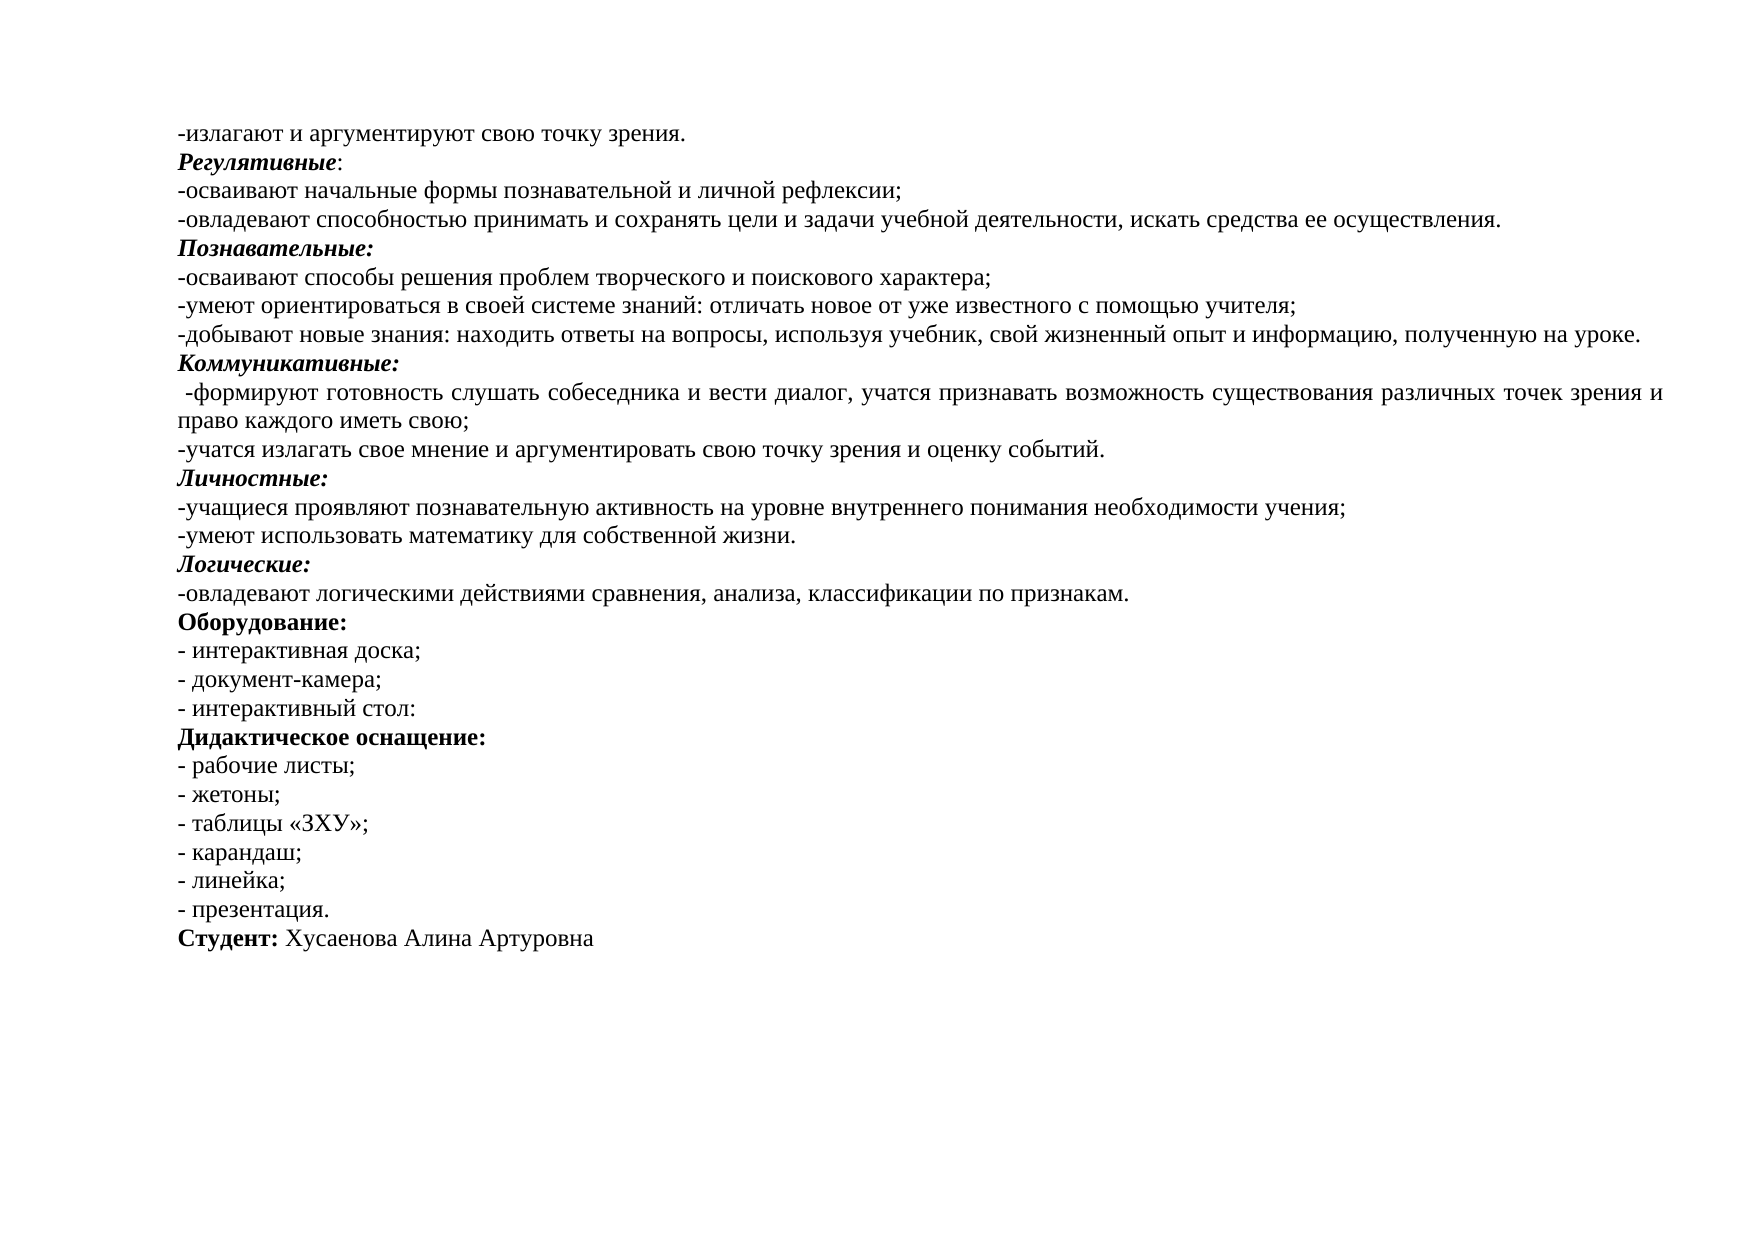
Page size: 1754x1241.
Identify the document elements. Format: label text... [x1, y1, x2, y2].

text -учащиеся проявляют познавательную активность на уровне внутреннего понимания необходимости учения; [177, 492, 1665, 521]
text -овладевают логическими действиями сравнения, анализа, классификации по признакам. [177, 578, 1665, 607]
text Познавательные: [177, 233, 1665, 262]
text Коммуникативные: [177, 348, 1665, 377]
text - интерактивный стол: [177, 693, 1665, 722]
text - интерактивная доска; [177, 636, 1665, 664]
text - линейка; [177, 866, 1665, 894]
text -умеют ориентироваться в своей системе знаний: отличать новое от уже известного с помощью учителя; [177, 291, 1665, 319]
text Личностные: [177, 463, 1665, 492]
text Оборудование: [177, 607, 1665, 636]
text Регулятивные: [177, 147, 1665, 176]
text - жетоны; [177, 779, 1665, 808]
text Студент: Хусаенова Алина Артуровна [177, 923, 1665, 952]
text Дидактическое оснащение: [177, 722, 1665, 751]
text - карандаш; [177, 837, 1665, 866]
text -осваивают начальные формы познавательной и личной рефлексии; [177, 176, 1665, 204]
text -овладевают способностью принимать и сохранять цели и задачи учебной деятельности, искать средства ее осуществления. [177, 204, 1665, 233]
text -добывают новые знания: находить ответы на вопросы, используя учебник, свой жизненный опыт и информацию, полученную на уроке. [177, 319, 1665, 348]
text -формируют готовность слушать собеседника и вести диалог, учатся признавать возможность существования различных точек зрения и право каждого иметь свою; [177, 377, 1665, 434]
text -излагают и аргументируют свою точку зрения. [177, 118, 1665, 147]
text - документ-камера; [177, 664, 1665, 693]
text -умеют использовать математику для собственной жизни. [177, 521, 1665, 549]
text -осваивают способы решения проблем творческого и поискового характера; [177, 262, 1665, 291]
text Логические: [177, 549, 1665, 578]
text - рабочие листы; [177, 751, 1665, 779]
text - презентация. [177, 894, 1665, 923]
text -учатся излагать свое мнение и аргументировать свою точку зрения и оценку событий. [177, 434, 1665, 463]
text - таблицы «ЗХУ»; [177, 808, 1665, 837]
